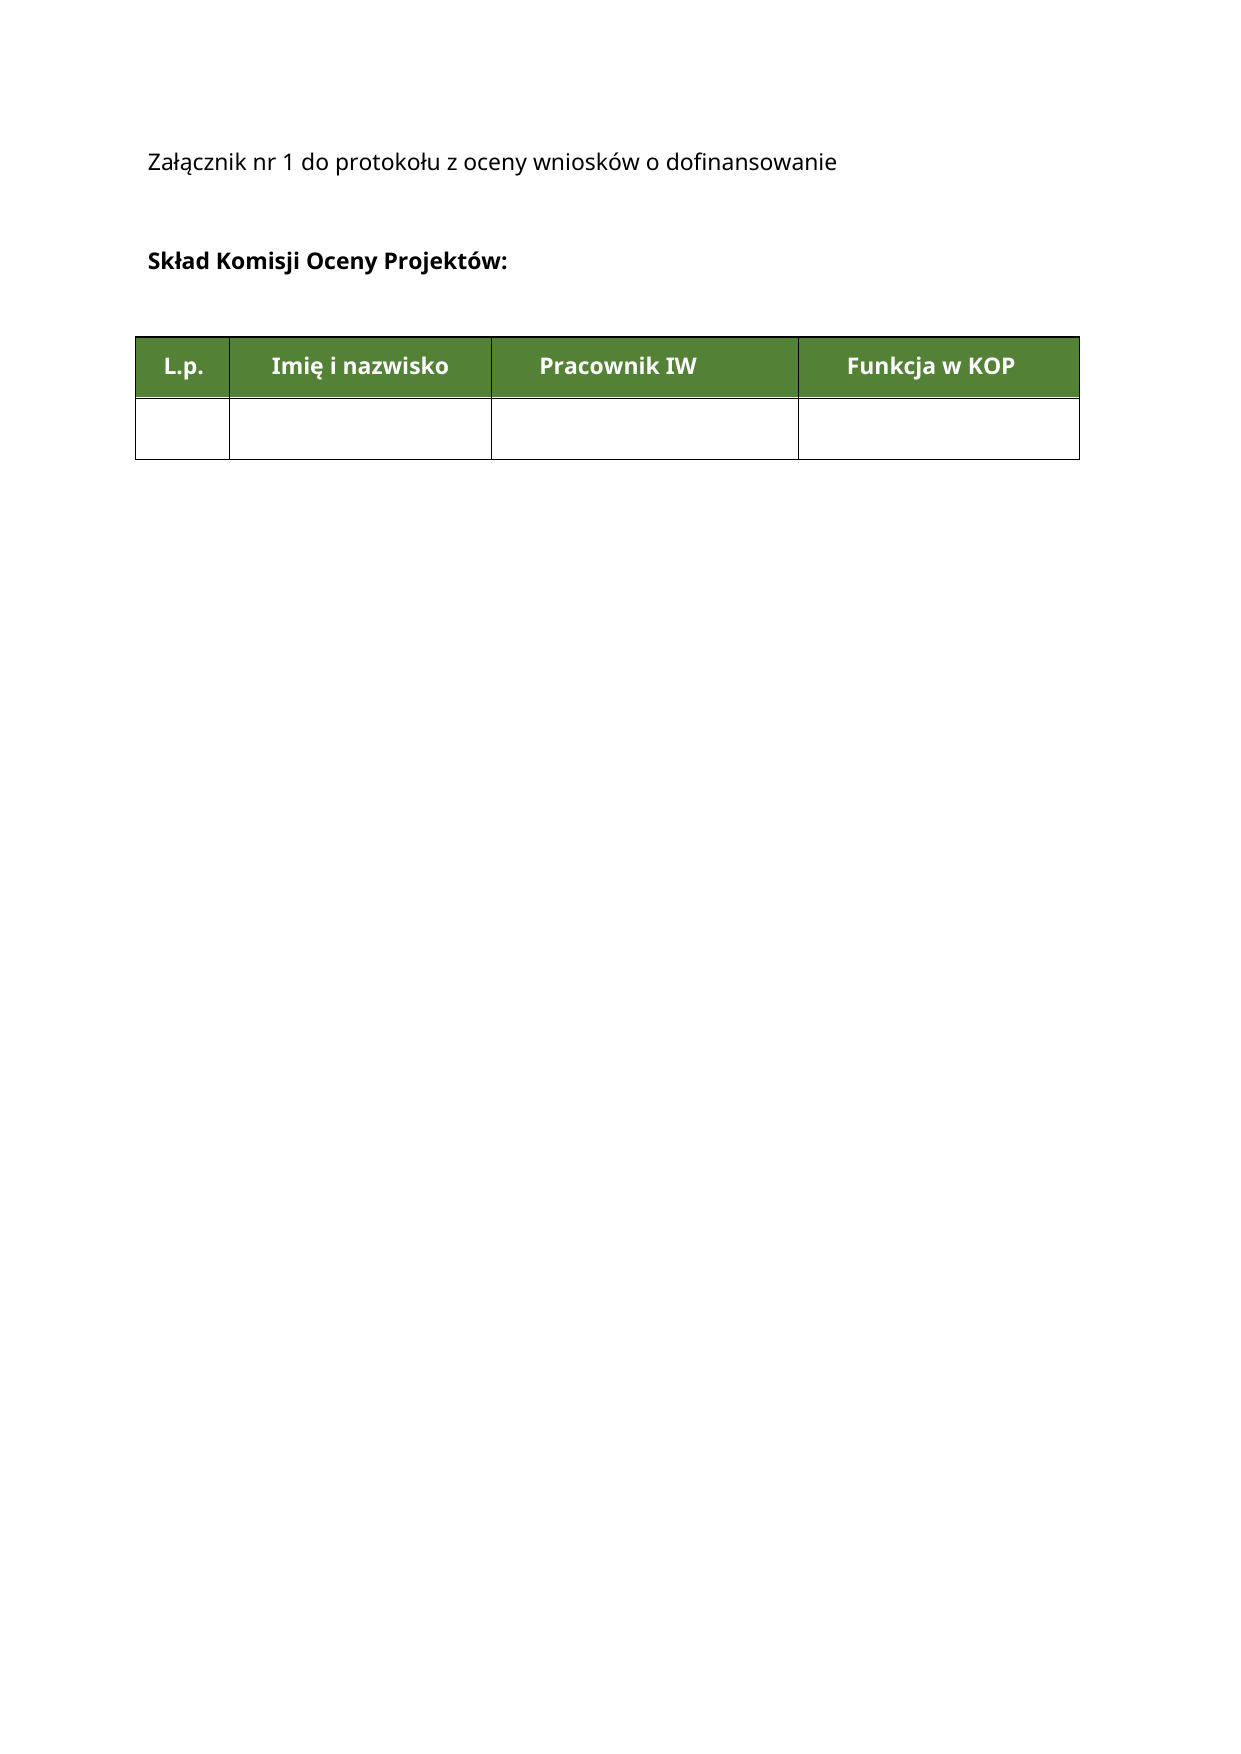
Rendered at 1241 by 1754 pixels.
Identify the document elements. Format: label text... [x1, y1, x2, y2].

table_header Imię i nazwisko [230, 338, 491, 397]
table_header Pracownik IW [492, 338, 798, 397]
table_cell [230, 399, 491, 459]
table_cell [136, 399, 229, 459]
table_header L.p. [136, 338, 229, 397]
table_cell [799, 399, 1079, 459]
table_header Funkcja w KOP [799, 338, 1079, 397]
table_cell [492, 399, 798, 459]
text Załącznik nr 1 do protokołu z oceny wniosków o dofinansowanie [148, 146, 1093, 178]
text Skład Komisji Oceny Projektów: [148, 245, 1093, 276]
